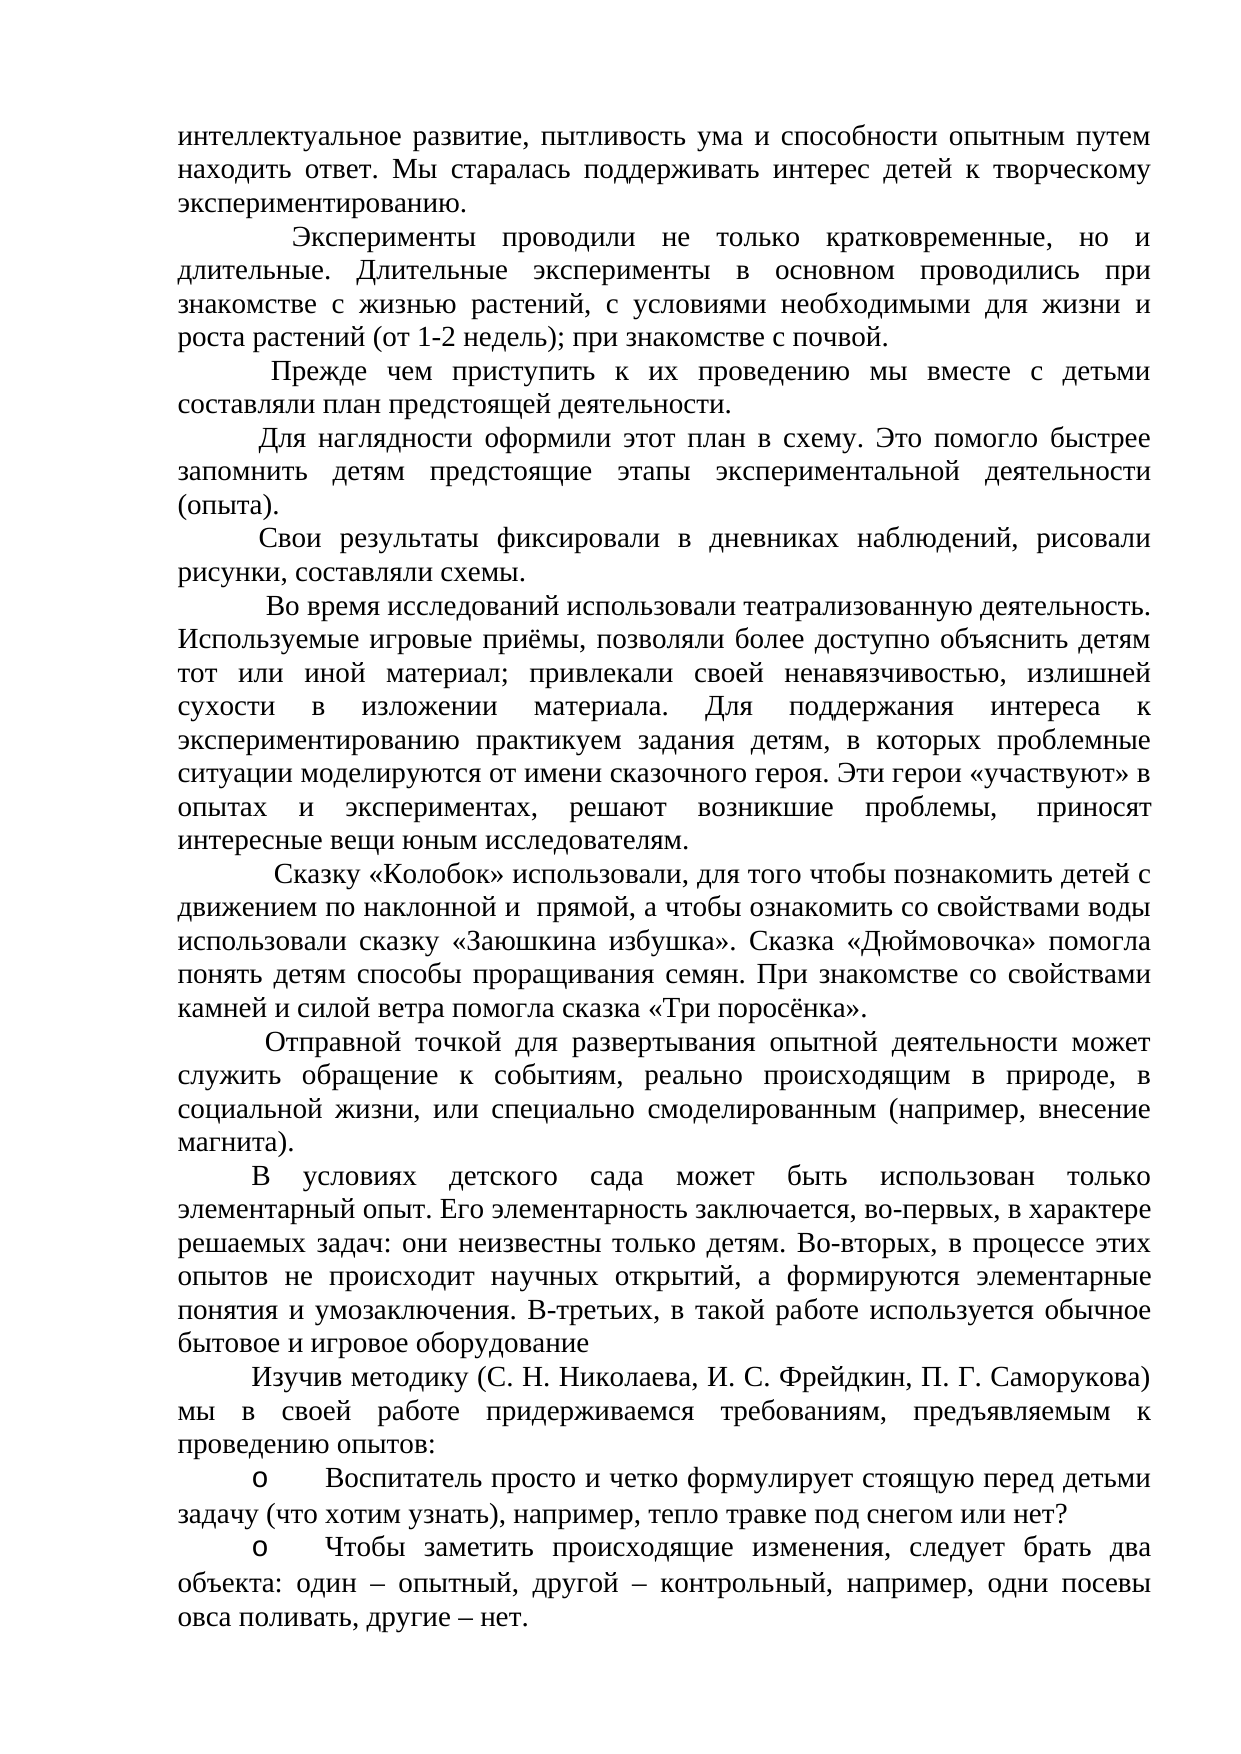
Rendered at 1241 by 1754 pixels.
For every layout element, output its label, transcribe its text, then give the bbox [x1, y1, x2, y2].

text Изучив методику (С. Н. Николаева, И. С. Фрейдкин, П. Г. Саморукова) мы в своей работе придерживаемся требованиям, предъявляемым к проведению опытов: [177, 1359, 1152, 1460]
list Чтобы заметить происходящие изменения, следует брать два объекта: один – опытный, другой – контрольный, например, одни посевы овса поливать, другие – нет. [177, 1529, 1152, 1632]
text Свои результаты фиксировали в дневниках наблюдений, рисовали рисунки, составляли схемы. [177, 521, 1152, 588]
text Во время исследований использовали театрализованную деятельность. Используемые игровые приёмы, позволяли более доступно объяснить детям тот или иной материал; привлекали своей ненавязчивостью, излишней сухости в изложении материала. Для поддержания интереса к экспериментированию практикуем задания детям, в которых проблемные ситуации моделируются от имени сказочного героя. Эти герои «участвуют» в опытах и экспериментах, решают возникшие проблемы, приносят интересные вещи юным исследователям. [177, 588, 1152, 856]
text Для наглядности оформили этот план в схему. Это помогло быстрее запомнить детям предстоящие этапы экспериментальной деятельности (опыта). [177, 420, 1152, 521]
text Прежде чем приступить к их проведению мы вместе с детьми составляли план предстоящей деятельности. [177, 353, 1152, 420]
text Сказку «Колобок» использовали, для того чтобы познакомить детей с движением по наклонной и прямой, а чтобы ознакомить со свойствами воды использовали сказку «Заюшкина избушка». Сказка «Дюймовочка» помогла понять детям способы проращивания семян. При знакомстве со свойствами камней и силой ветра помогла сказка «Три поросёнка». [177, 856, 1152, 1024]
text Эксперименты проводили не только кратковременные, но и длительные. Длительные эксперименты в основном проводились при знакомстве с жизнью растений, с условиями необходимыми для жизни и роста растений (от 1-2 недель); при знакомстве с почвой. [177, 219, 1152, 353]
text В условиях детского сада может быть использован только элементарный опыт. Его элементарность заключается, во-первых, в характере решаемых задач: они неизвестны только детям. Во-вторых, в процессе этих опытов не происходит научных открытий, а формируются элементарные понятия и умозаключения. В-третьих, в такой работе используется обычное бытовое и игровое оборудование [177, 1158, 1152, 1359]
list Воспитатель просто и четко формулирует стоящую перед детьми задачу (что хотим узнать), например, тепло травке под снегом или нет? [177, 1460, 1152, 1529]
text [177, 118, 1152, 219]
text Отправной точкой для развертывания опытной деятельности может служить обращение к событиям, реально происходящим в природе, в социальной жизни, или специально смоделированным (например, внесение магнита). [177, 1024, 1152, 1158]
